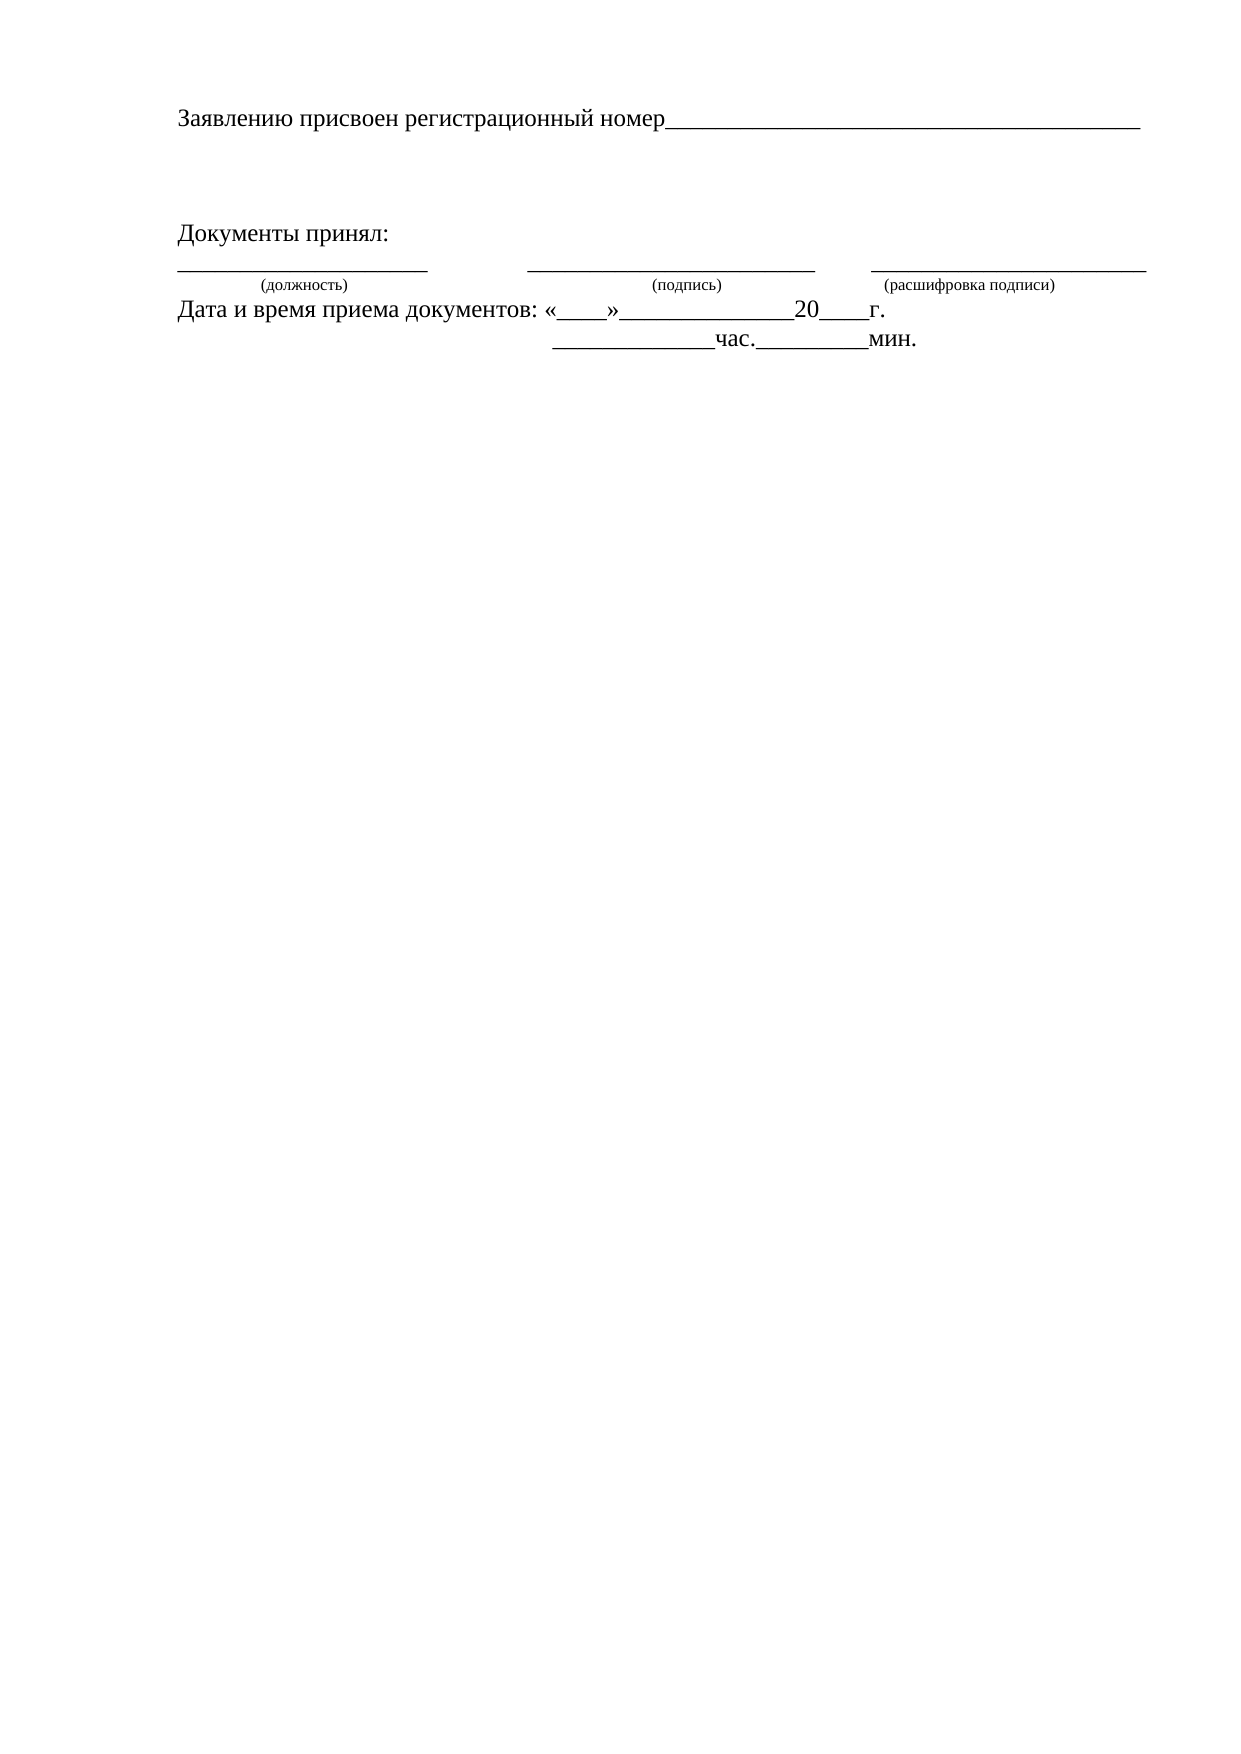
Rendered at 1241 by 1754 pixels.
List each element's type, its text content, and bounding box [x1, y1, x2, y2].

text Заявлению присвоен регистрационный номер______________________________________ [177, 103, 1152, 131]
text (должность) (подпись) (расшифровка подписи) [177, 275, 1152, 294]
text Документы принял: [177, 218, 1152, 246]
text Дата и время приема документов: «____»______________20____г. [177, 294, 1152, 323]
text _____________час._________мин. [177, 323, 1152, 352]
text ____________________ _______________________ ______________________ [177, 246, 1152, 275]
